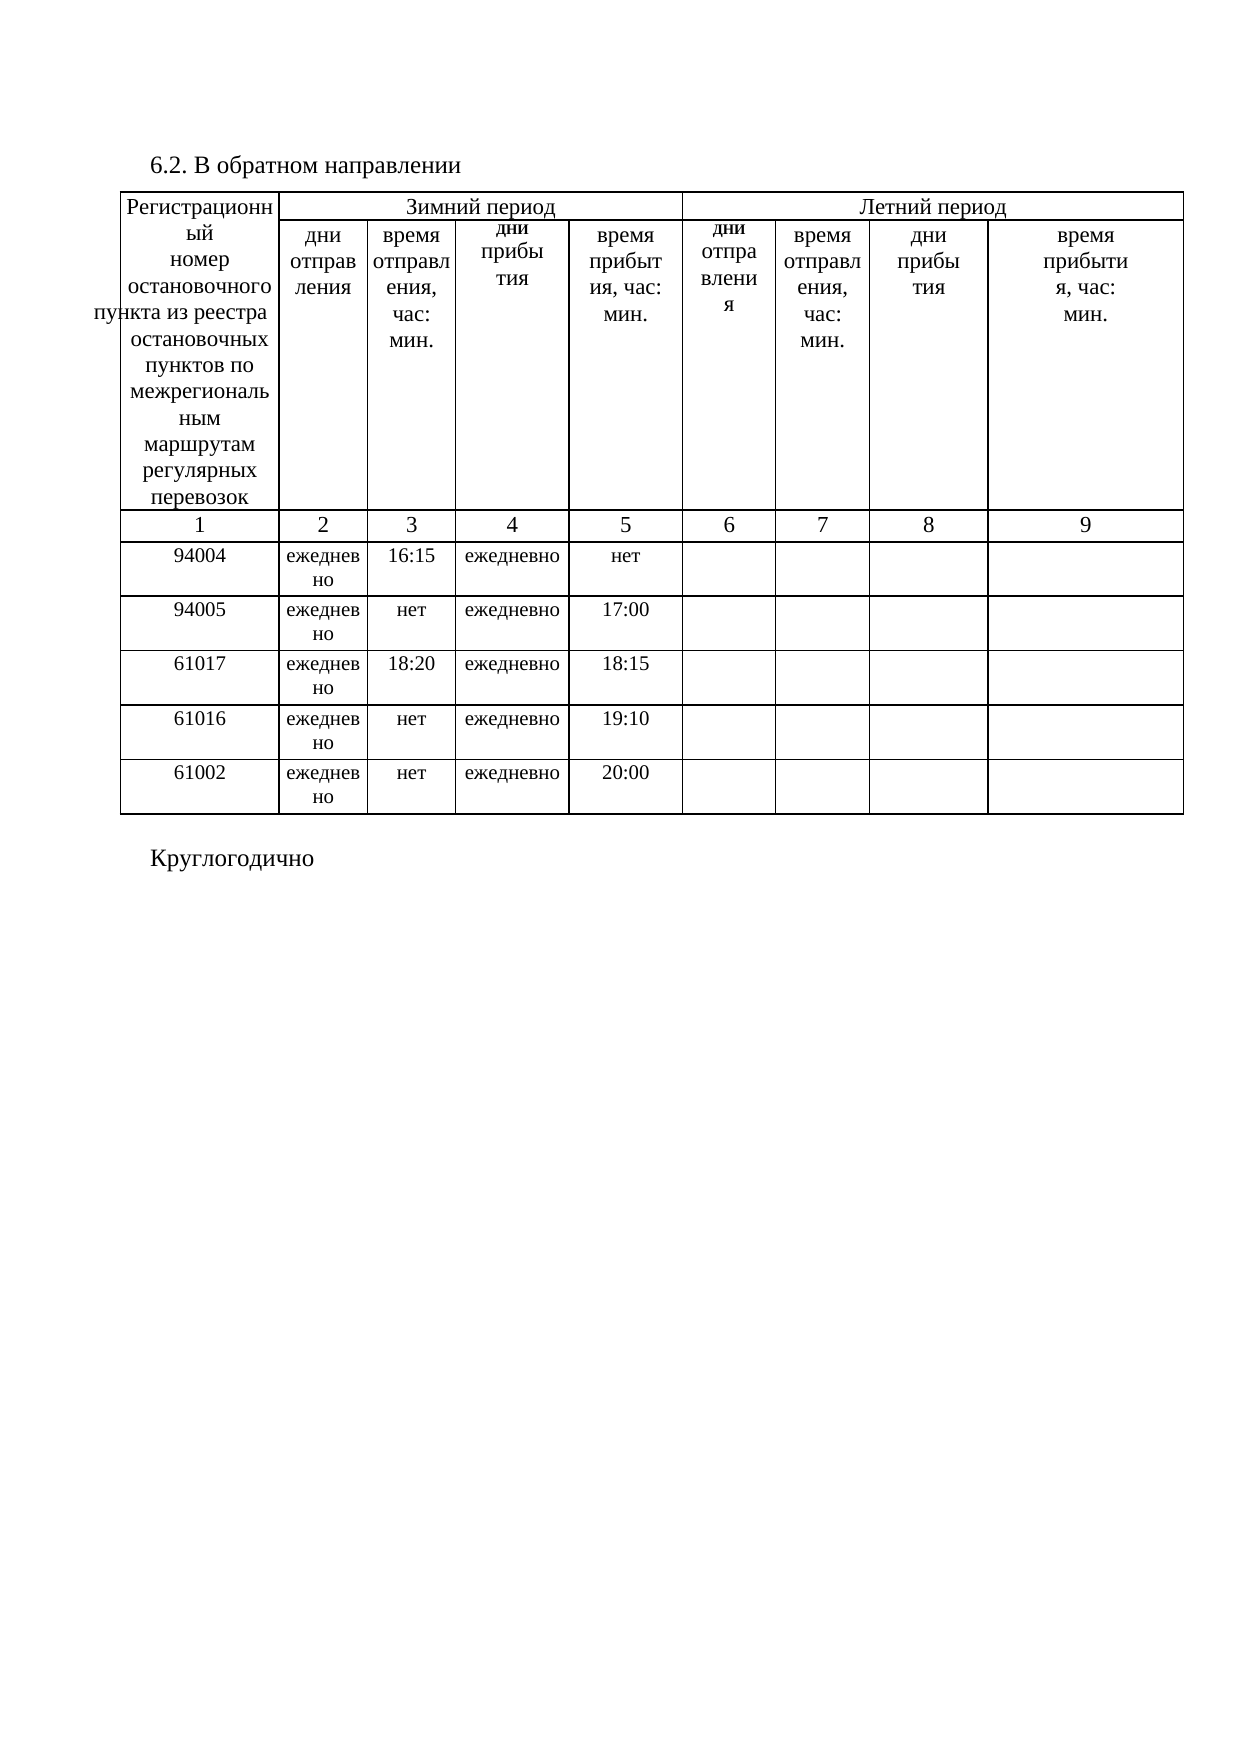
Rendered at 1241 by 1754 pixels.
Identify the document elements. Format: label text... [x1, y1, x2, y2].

table_cell [683, 706, 775, 758]
table_cell [776, 706, 869, 758]
table_cell нет [368, 597, 455, 650]
table_header Регистрационный номер остановочного пункта из реестра остановочных пунктов по межрегиональным маршрутам регулярных перевозок [121, 193, 278, 509]
table_cell ежедневно [456, 651, 568, 704]
table_cell 2 [280, 511, 367, 541]
table_cell нет [570, 543, 682, 595]
table_cell ежедневно [456, 597, 568, 650]
table_cell 16:15 [368, 543, 455, 595]
table_cell [870, 706, 987, 758]
table_cell ежедневно [456, 760, 568, 813]
table_cell [776, 597, 869, 650]
table_cell 7 [776, 511, 869, 541]
text Круглогодично [150, 843, 1090, 872]
table_cell ежедневно [456, 543, 568, 595]
table_cell 94005 [121, 597, 278, 650]
table_cell [683, 543, 775, 595]
table_cell ежедневно [280, 651, 367, 704]
table_cell ДНИ прибы тия [456, 221, 568, 509]
table_cell 19:10 [570, 706, 682, 758]
table_cell [870, 651, 987, 704]
table_cell 18:15 [570, 651, 682, 704]
table_cell [683, 651, 775, 704]
table_header Летний период [683, 193, 1183, 219]
table_cell [870, 760, 987, 813]
table_cell время отправл ения, час: мин. [368, 221, 455, 509]
table_cell 1 [121, 511, 278, 541]
table_cell время отправл ения, час: мин. [776, 221, 869, 509]
table_cell время прибыти я, час: мин. [989, 221, 1183, 509]
table_cell 61016 [121, 706, 278, 758]
table_cell [683, 597, 775, 650]
table_cell ежедневно [280, 543, 367, 595]
table_cell дни прибы тия [870, 221, 987, 509]
table_cell нет [368, 760, 455, 813]
table_header Зимний период [280, 193, 682, 219]
table_cell 4 [456, 511, 568, 541]
table_cell ежедневно [456, 706, 568, 758]
table_cell [989, 651, 1183, 704]
table_cell [776, 760, 869, 813]
table_cell [989, 597, 1183, 650]
table_cell дни отправ ления [280, 221, 367, 509]
table_cell 3 [368, 511, 455, 541]
table_cell ежедневно [280, 597, 367, 650]
table_cell [870, 543, 987, 595]
table_cell 94004 [121, 543, 278, 595]
table_cell [989, 543, 1183, 595]
table_cell [989, 760, 1183, 813]
table_cell [989, 706, 1183, 758]
table_cell [776, 651, 869, 704]
table_cell [776, 543, 869, 595]
table_cell 18:20 [368, 651, 455, 704]
text 6.2. В обратном направлении [150, 150, 1090, 179]
table_cell 9 [989, 511, 1183, 541]
table_cell 20:00 [570, 760, 682, 813]
table_cell 17:00 [570, 597, 682, 650]
table_cell нет [368, 706, 455, 758]
table_cell [683, 760, 775, 813]
table_cell 61017 [121, 651, 278, 704]
table_cell 61002 [121, 760, 278, 813]
table_cell ежедневно [280, 706, 367, 758]
table_cell время прибыт ия, час: мин. [570, 221, 682, 509]
table_cell 5 [570, 511, 682, 541]
table_cell 8 [870, 511, 987, 541]
table_cell ДНИ отпра влени я [683, 221, 775, 509]
table_cell ежедневно [280, 760, 367, 813]
table_cell 6 [683, 511, 775, 541]
table_cell [870, 597, 987, 650]
